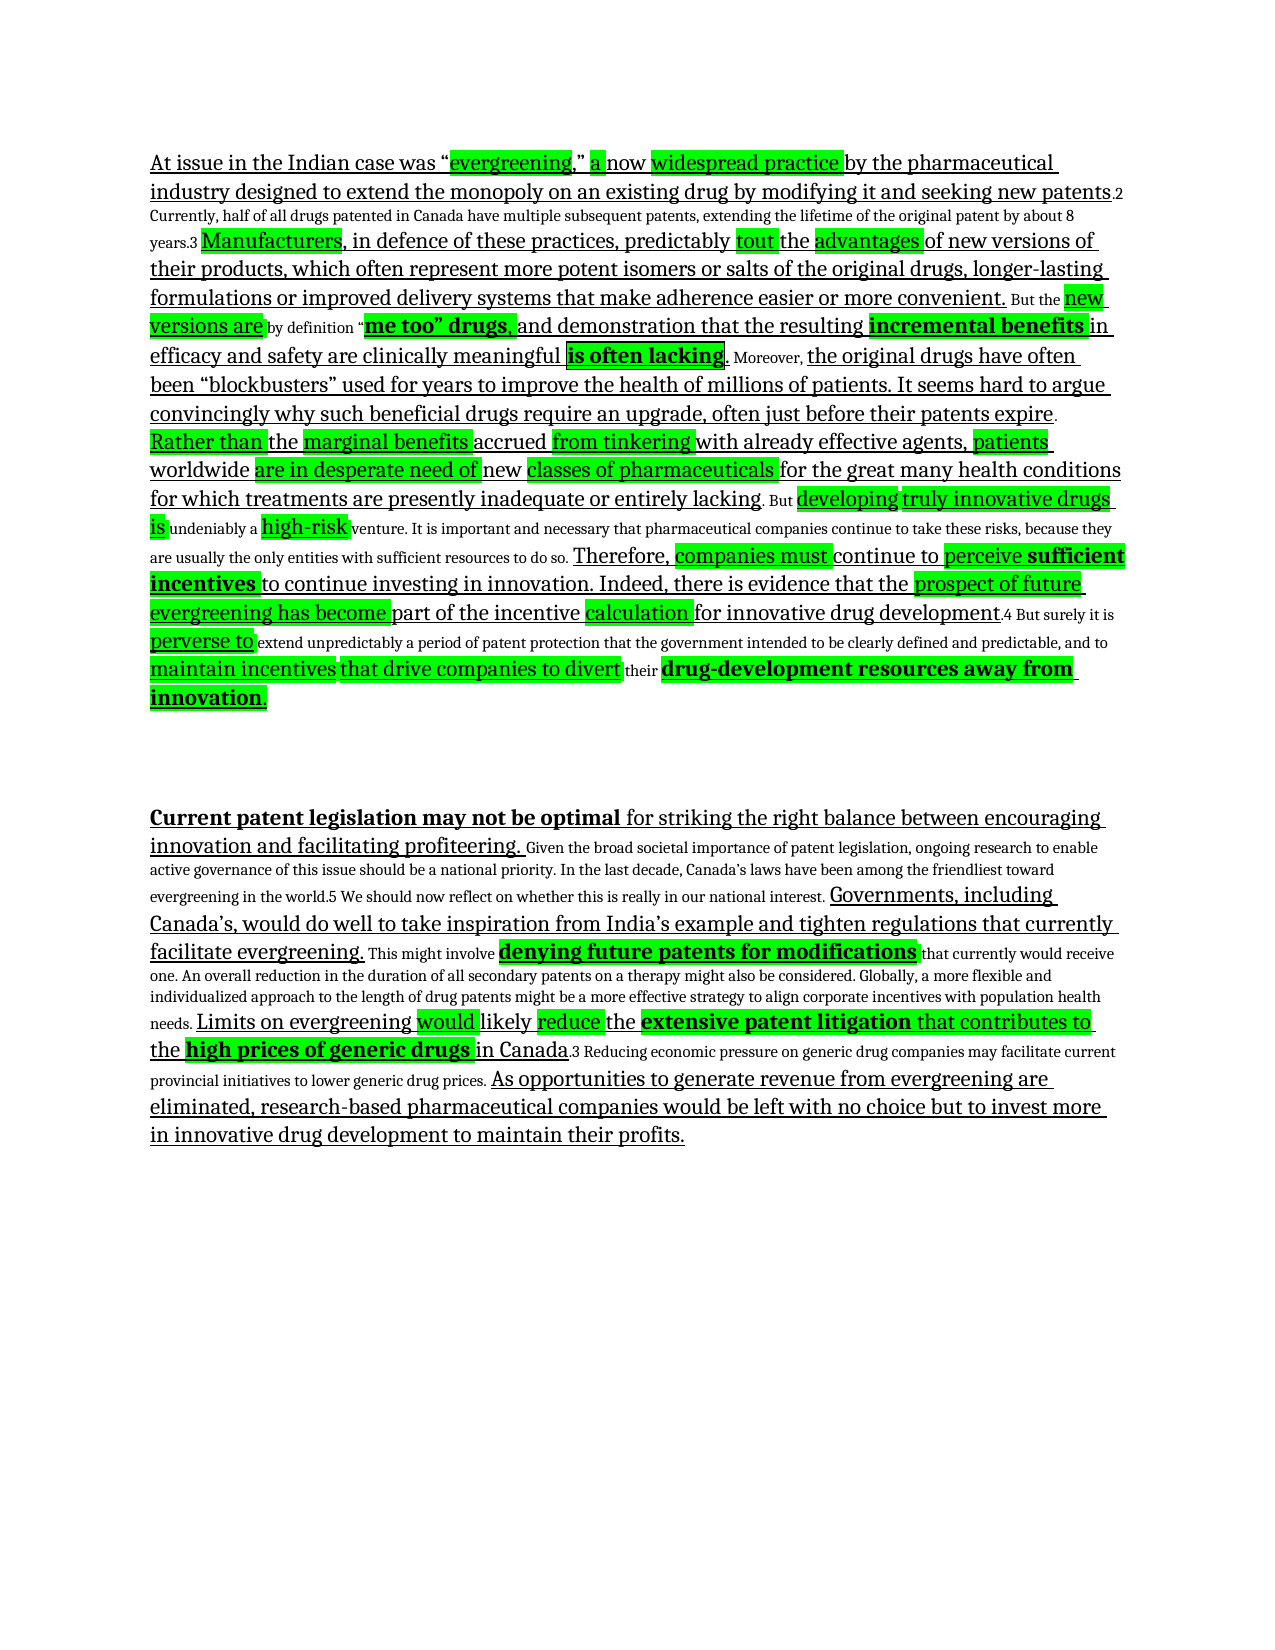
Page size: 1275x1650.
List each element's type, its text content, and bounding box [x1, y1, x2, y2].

text Current patent legislation may not be optimal for striking the right balance between encouraging innovation and facilitating profiteering. Given the broad societal importance of patent legislation, ongoing research to enable active governance of this issue should be a national priority. In the last decade, Canada’s laws have been among the friendliest toward evergreening in the world.5 We should now reflect on whether this is really in our national interest. Governments, including Canada’s, would do well to take inspiration from India’s example and tighten regulations that currently facilitate evergreening. This might involve denying future patents for modifications that currently would receive one. An overall reduction in the duration of all secondary patents on a therapy might also be considered. Globally, a more flexible and individualized approach to the length of drug patents might be a more effective strategy to align corporate incentives with population health needs. Limits on evergreening would likely reduce the extensive patent litigation that contributes to the high prices of generic drugs in Canada.3 Reducing economic pressure on generic drug companies may facilitate current provincial initiatives to lower generic drug prices. As opportunities to generate revenue from evergreening are eliminated, research-based pharmaceutical companies would be left with no choice but to invest more in innovative drug development to maintain their profits. [150, 804, 1125, 1148]
text At issue in the Indian case was “evergreening,” a now widespread practice by the pharmaceutical industry designed to extend the monopoly on an existing drug by modifying it and seeking new patents.2 Currently, half of all drugs patented in Canada have multiple subsequent patents, extending the lifetime of the original patent by about 8 years.3 Manufacturers, in defence of these practices, predictably tout the advantages of new versions of their products, which often represent more potent isomers or salts of the original drugs, longer-lasting formulations or improved delivery systems that make adherence easier or more convenient. But the new versions are by definition “me too” drugs, and demonstration that the resulting incremental benefits in efficacy and safety are clinically meaningful is often lacking. Moreover, the original drugs have often been “blockbusters” used for years to improve the health of millions of patients. It seems hard to argue convincingly why such beneficial drugs require an upgrade, often just before their patents expire. Rather than the marginal benefits accrued from tinkering with already effective agents, patients worldwide are in desperate need of new classes of pharmaceuticals for the great many health conditions for which treatments are presently inadequate or entirely lacking. But developing truly innovative drugs is undeniably a high-risk venture. It is important and necessary that pharmaceutical companies continue to take these risks, because they are usually the only entities with sufficient resources to do so. Therefore, companies must continue to perceive sufficient incentives to continue investing in innovation. Indeed, there is evidence that the prospect of future evergreening has become part of the incentive calculation for innovative drug development.4 But surely it is perverse to extend unpredictably a period of patent protection that the government intended to be clearly defined and predictable, and to maintain incentives that drive companies to divert their drug-development resources away from innovation. [150, 150, 1125, 711]
